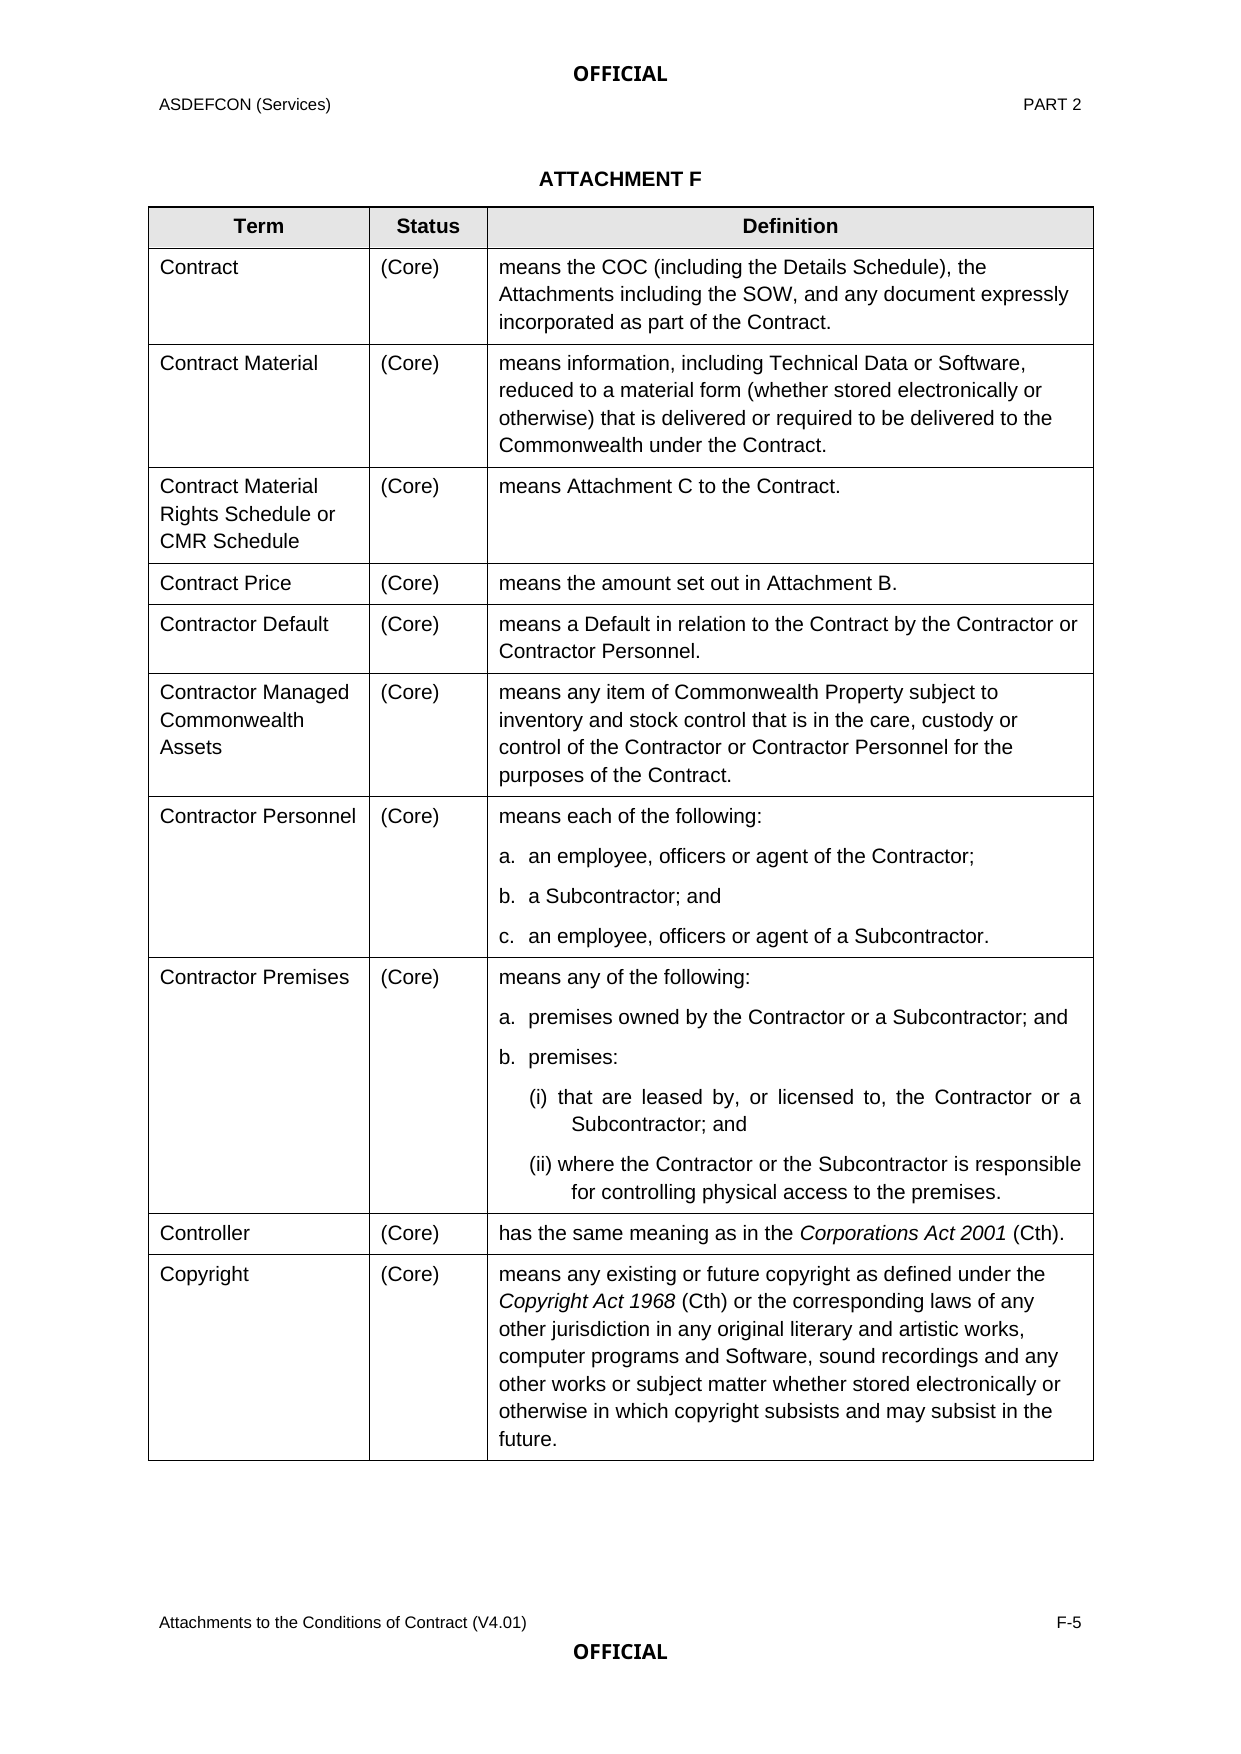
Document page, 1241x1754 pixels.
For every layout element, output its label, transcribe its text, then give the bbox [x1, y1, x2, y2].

table_cell Copyright [149, 1255, 369, 1460]
table_cell Controller [149, 1214, 369, 1254]
table_cell Contractor Default [149, 605, 369, 673]
table_cell means each of the following: an employee, officers or agent of the Contractor; a Subcontractor; and an employee, officers or agent of a Subcontractor. [488, 797, 1093, 957]
table_cell means any of the following: premises owned by the Contractor or a Subcontractor; and premises: that are leased by, or licensed to, the Contractor or a Subcontractor; and where the Contractor or the Subcontractor is responsible for controlling physical access to the premises. [488, 958, 1093, 1213]
table_cell (Core) [370, 468, 487, 563]
table_cell (Core) [370, 605, 487, 673]
table_cell (Core) [370, 345, 487, 467]
table_cell (Core) [370, 249, 487, 343]
table_cell Contractor Managed Commonwealth Assets [149, 674, 369, 796]
table_cell Contract Price [149, 564, 369, 604]
table_header Status [370, 208, 487, 247]
table_cell has the same meaning as in the Corporations Act 2001 (Cth). [488, 1214, 1093, 1254]
table_cell (Core) [370, 674, 487, 796]
table_cell means the COC (including the Details Schedule), the Attachments including the SOW, and any document expressly incorporated as part of the Contract. [488, 249, 1093, 343]
table_cell (Core) [370, 1255, 487, 1460]
table_cell (Core) [370, 958, 487, 1213]
table_cell means the amount set out in Attachment B. [488, 564, 1093, 604]
table_cell Contractor Premises [149, 958, 369, 1213]
table_cell means any item of Commonwealth Property subject to inventory and stock control that is in the care, custody or control of the Contractor or Contractor Personnel for the purposes of the Contract. [488, 674, 1093, 796]
table_cell means Attachment C to the Contract. [488, 468, 1093, 563]
table_cell Contract Material Rights Schedule or CMR Schedule [149, 468, 369, 563]
table_cell means a Default in relation to the Contract by the Contractor or Contractor Personnel. [488, 605, 1093, 673]
table_cell Contractor Personnel [149, 797, 369, 957]
table_header Term [149, 208, 369, 247]
table_cell means any existing or future copyright as defined under the Copyright Act 1968 (Cth) or the corresponding laws of any other jurisdiction in any original literary and artistic works, computer programs and Software, sound recordings and any other works or subject matter whether stored electronically or otherwise in which copyright subsists and may subsist in the future. [488, 1255, 1093, 1460]
table_cell (Core) [370, 564, 487, 604]
table_cell Contract Material [149, 345, 369, 467]
table_cell means information, including Technical Data or Software, reduced to a material form (whether stored electronically or otherwise) that is delivered or required to be delivered to the Commonwealth under the Contract. [488, 345, 1093, 467]
table_cell (Core) [370, 1214, 487, 1254]
table_header Definition [488, 208, 1093, 247]
table_cell (Core) [370, 797, 487, 957]
table_cell Contract [149, 249, 369, 343]
